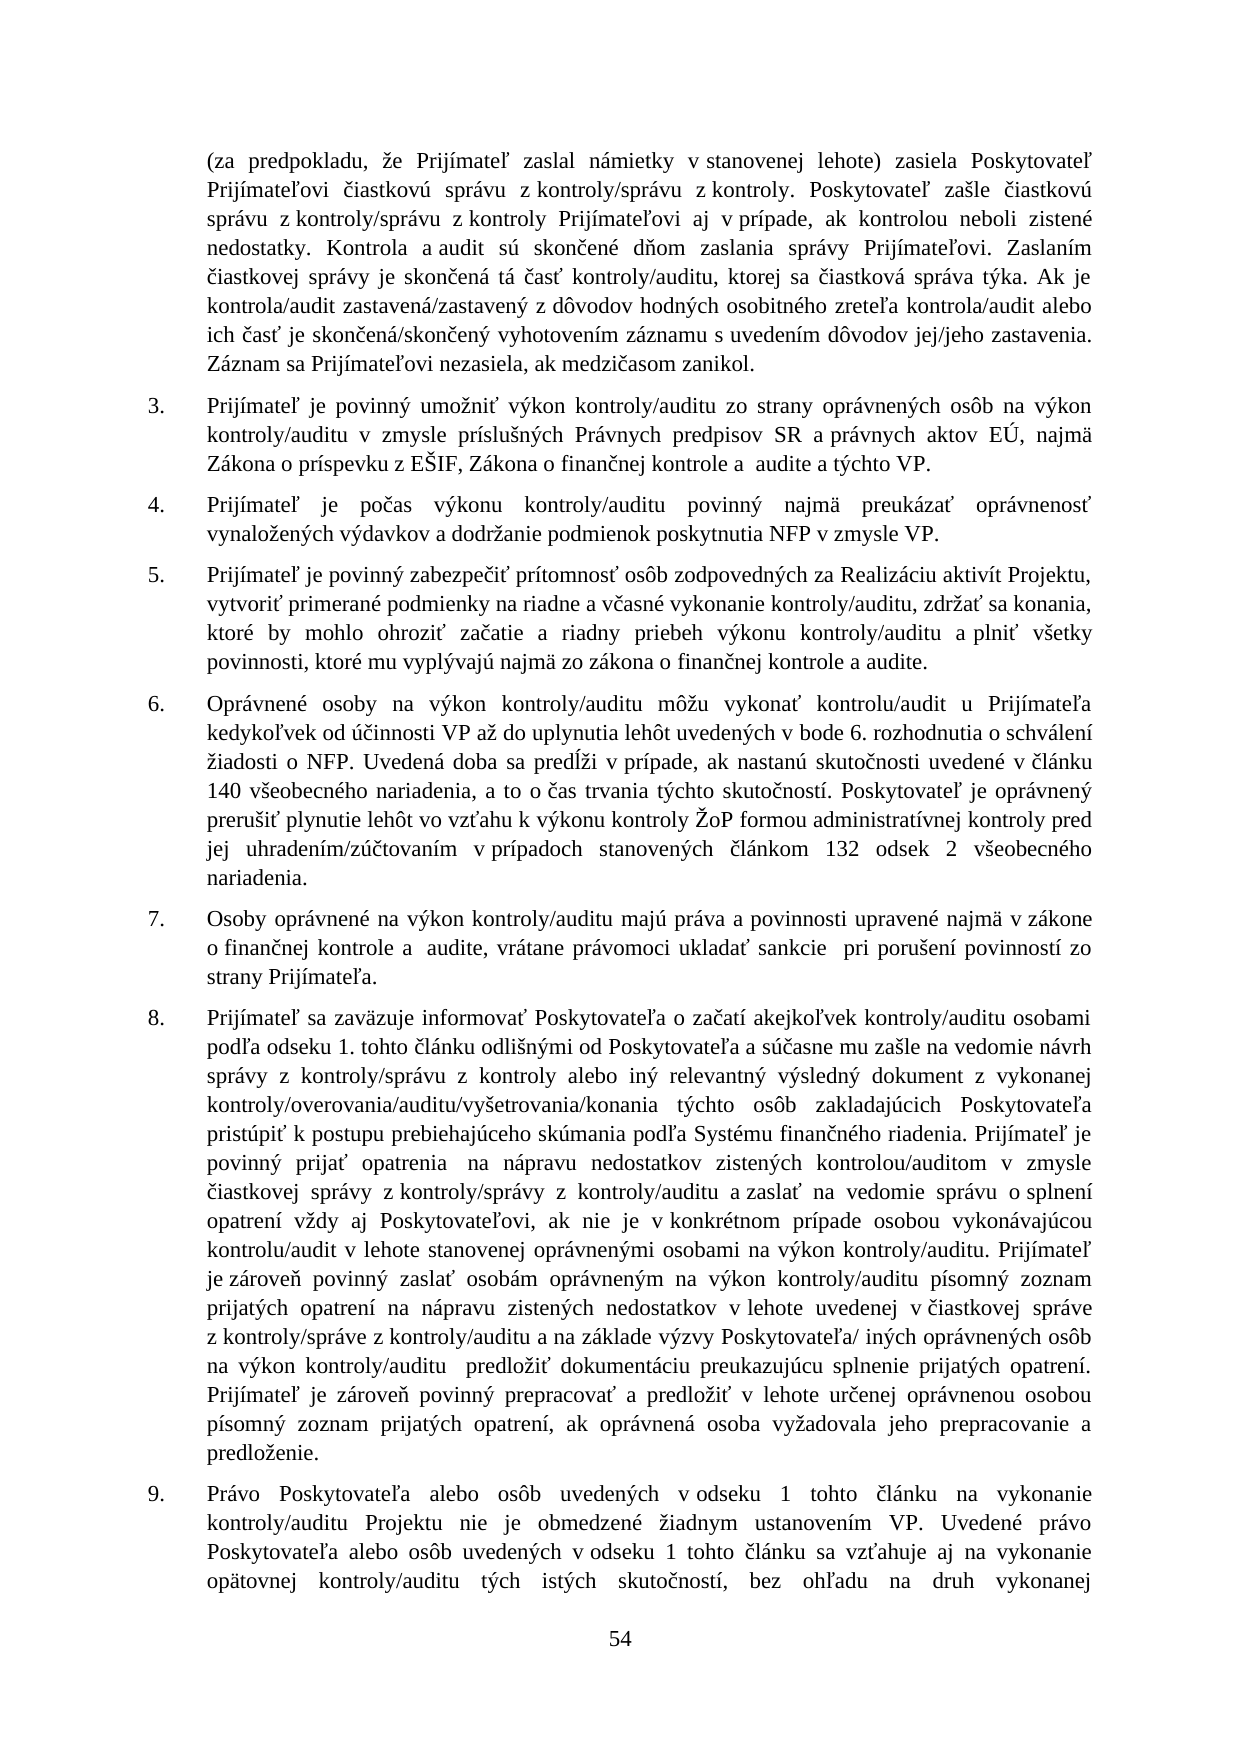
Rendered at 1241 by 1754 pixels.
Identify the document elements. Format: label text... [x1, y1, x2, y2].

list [148, 148, 1093, 377]
list Osoby oprávnené na výkon kontroly/auditu majú práva a povinnosti upravené najmä v zákone o finančnej kontrole a audite, vrátane právomoci ukladať sankcie pri porušení povinností zo strany Prijímateľa. [148, 905, 1093, 989]
list Prijímateľ je počas výkonu kontroly/auditu povinný najmä preukázať oprávnenosť vynaložených výdavkov a dodržanie podmienok poskytnutia NFP v zmysle VP. [148, 491, 1093, 546]
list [148, 1480, 1093, 1593]
list Prijímateľ je povinný umožniť výkon kontroly/auditu zo strany oprávnených osôb na výkon kontroly/auditu v zmysle príslušných Právnych predpisov SR a právnych aktov EÚ, najmä Zákona o príspevku z EŠIF, Zákona o finančnej kontrole a audite a týchto VP. [148, 392, 1093, 476]
list Oprávnené osoby na výkon kontroly/auditu môžu vykonať kontrolu/audit u Prijímateľa kedykoľvek od účinnosti VP až do uplynutia lehôt uvedených v bode 6. rozhodnutia o schválení žiadosti o NFP. Uvedená doba sa predĺži v prípade, ak nastanú skutočnosti uvedené v článku 140 všeobecného nariadenia, a to o čas trvania týchto skutočností. Poskytovateľ je oprávnený prerušiť plynutie lehôt vo vzťahu k výkonu kontroly ŽoP formou administratívnej kontroly pred jej uhradením/zúčtovaním v prípadoch stanovených článkom 132 odsek 2 všeobecného nariadenia. [148, 690, 1093, 890]
list Prijímateľ sa zaväzuje informovať Poskytovateľa o začatí akejkoľvek kontroly/auditu osobami podľa odseku 1. tohto článku odlišnými od Poskytovateľa a súčasne mu zašle na vedomie návrh správy z kontroly/správu z kontroly alebo iný relevantný výsledný dokument z vykonanej kontroly/overovania/auditu/vyšetrovania/konania týchto osôb zakladajúcich Poskytovateľa pristúpiť k postupu prebiehajúceho skúmania podľa Systému finančného riadenia. Prijímateľ je povinný prijať opatrenia na nápravu nedostatkov zistených kontrolou/auditom v zmysle čiastkovej správy z kontroly/správy z kontroly/auditu a zaslať na vedomie správu o splnení opatrení vždy aj Poskytovateľovi, ak nie je v konkrétnom prípade osobou vykonávajúcou kontrolu/audit v lehote stanovenej oprávnenými osobami na výkon kontroly/auditu. Prijímateľ je zároveň povinný zaslať osobám oprávneným na výkon kontroly/auditu písomný zoznam prijatých opatrení na nápravu zistených nedostatkov v lehote uvedenej v čiastkovej správe z kontroly/správe z kontroly/auditu a na základe výzvy Poskytovateľa/ iných oprávnených osôb na výkon kontroly/auditu predložiť dokumentáciu preukazujúcu splnenie prijatých opatrení. Prijímateľ je zároveň povinný prepracovať a predložiť v lehote určenej oprávnenou osobou písomný zoznam prijatých opatrení, ak oprávnená osoba vyžadovala jeho prepracovanie a predloženie. [148, 1004, 1093, 1465]
list Prijímateľ je povinný zabezpečiť prítomnosť osôb zodpovedných za Realizáciu aktivít Projektu, vytvoriť primerané podmienky na riadne a včasné vykonanie kontroly/auditu, zdržať sa konania, ktoré by mohlo ohroziť začatie a riadny priebeh výkonu kontroly/auditu a plniť všetky povinnosti, ktoré mu vyplývajú najmä zo zákona o finančnej kontrole a audite. [148, 562, 1093, 675]
